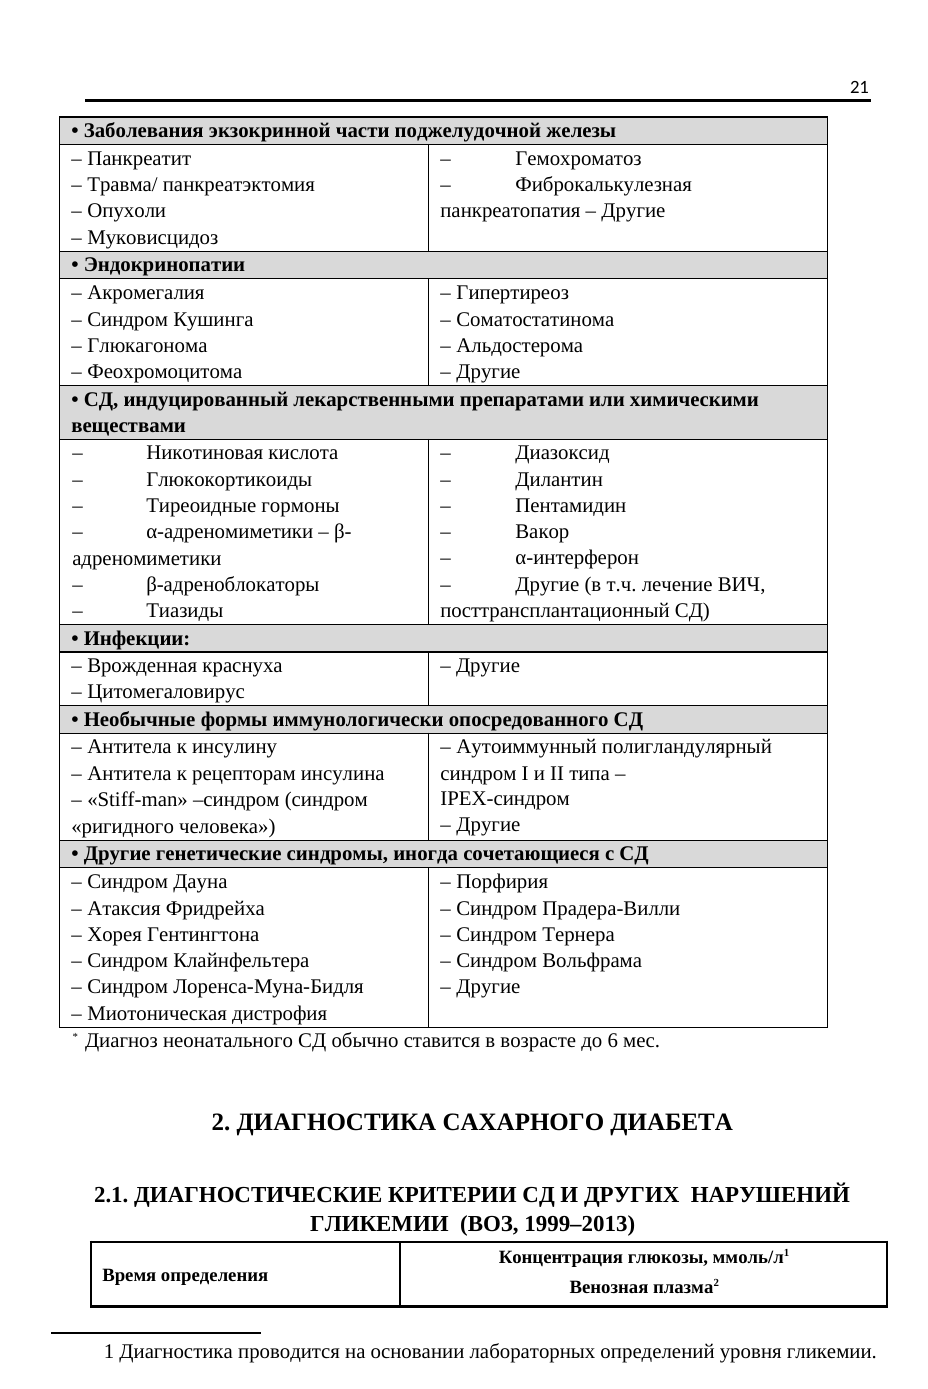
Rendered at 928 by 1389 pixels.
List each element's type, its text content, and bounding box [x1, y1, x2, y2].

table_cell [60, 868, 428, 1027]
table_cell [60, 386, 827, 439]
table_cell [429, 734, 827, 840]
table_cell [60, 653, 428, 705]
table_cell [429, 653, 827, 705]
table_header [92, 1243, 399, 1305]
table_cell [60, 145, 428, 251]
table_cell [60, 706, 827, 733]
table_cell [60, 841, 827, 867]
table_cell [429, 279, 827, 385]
subtitle 2.1. ДИАГНОСТИЧЕСКИЕ КРИТЕРИИ СД И ДРУГИХ НАРУШЕНИЙ ГЛИКЕМИИ (ВОЗ, 1999–2013) [70, 1181, 874, 1237]
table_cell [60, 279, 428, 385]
list Диагноз неонатального СД обычно ставится в возрасте до 6 мес. [72, 1028, 869, 1052]
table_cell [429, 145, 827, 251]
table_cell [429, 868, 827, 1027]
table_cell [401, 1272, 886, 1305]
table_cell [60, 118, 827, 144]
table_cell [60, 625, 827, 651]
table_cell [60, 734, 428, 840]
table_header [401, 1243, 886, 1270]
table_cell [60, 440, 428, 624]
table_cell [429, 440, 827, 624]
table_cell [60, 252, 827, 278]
subtitle 2. ДИАГНОСТИКА САХАРНОГО ДИАБЕТА [69, 1107, 875, 1136]
